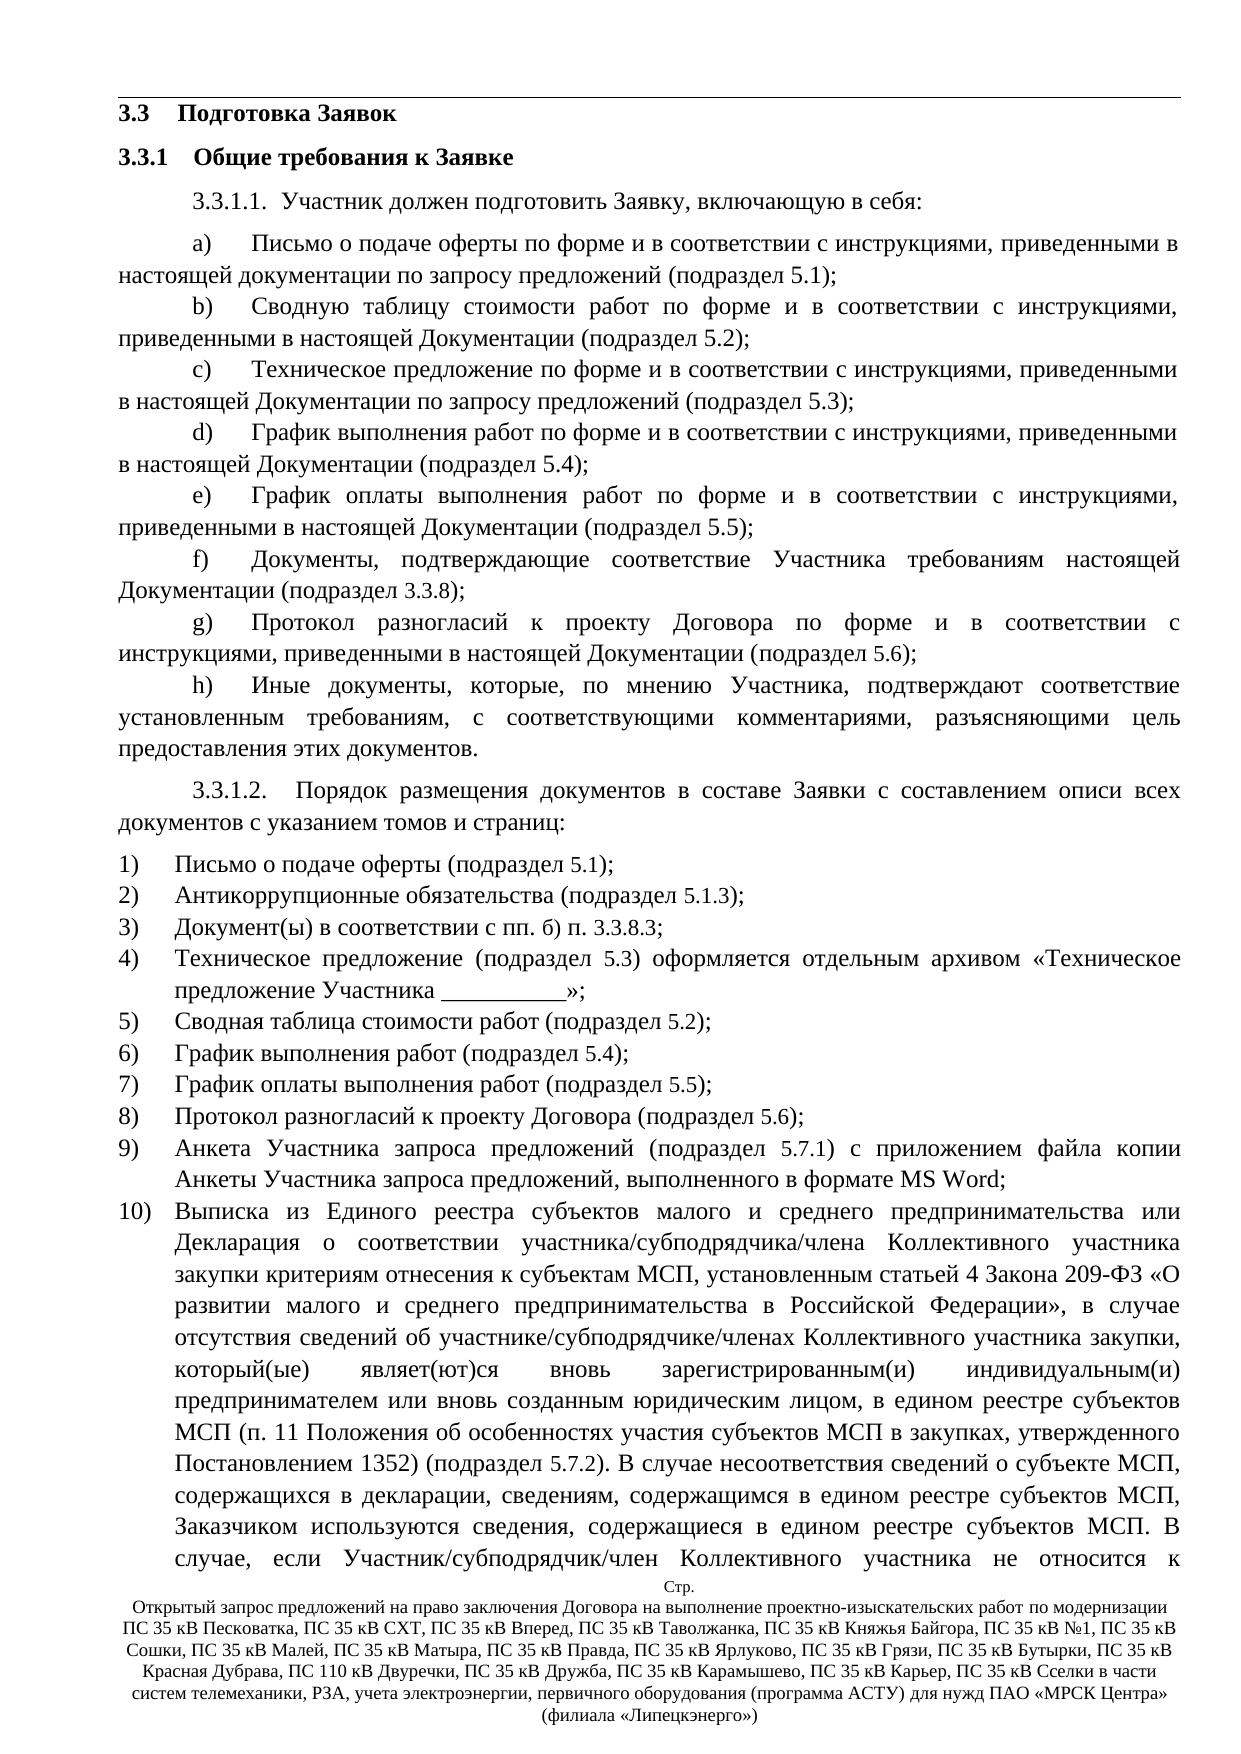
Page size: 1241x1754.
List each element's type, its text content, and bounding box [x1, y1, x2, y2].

list Техническое предложение (подраздел 5.3) оформляется отдельным архивом «Техническое предложение Участника __________»; [118, 943, 1181, 1004]
list Протокол разногласий к проекту Договора (подраздел 5.6); [118, 1101, 1181, 1130]
list Письмо о подаче оферты (подраздел 5.1); [118, 849, 1181, 877]
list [118, 1196, 1181, 1572]
subtitle Общие требования к Заявке [118, 142, 1181, 171]
list Порядок размещения документов в составе Заявки с составлением описи всех документов с указанием томов и страниц: [118, 775, 1181, 835]
list Участник должен подготовить Заявку, включающую в себя: [118, 186, 1181, 215]
list Иные документы, которые, по мнению Участника, подтверждают соответствие установленным требованиям, с соответствующими комментариями, разъясняющими цель предоставления этих документов. [118, 670, 1181, 762]
list Техническое предложение по форме и в соответствии с инструкциями, приведенными в настоящей Документации по запросу предложений (подраздел 5.3); [118, 354, 1178, 415]
list График выполнения работ (подраздел 5.4); [118, 1038, 1181, 1067]
list Сводную таблицу стоимости работ по форме и в соответствии с инструкциями, приведенными в настоящей Документации (подраздел 5.2); [118, 291, 1178, 352]
list Документ(ы) в соответствии с пп. б) п. 3.3.8.3; [118, 912, 1181, 941]
list Протокол разногласий к проекту Договора по форме и в соответствии с инструкциями, приведенными в настоящей Документации (подраздел 5.6); [118, 607, 1181, 667]
list Сводная таблица стоимости работ (подраздел 5.2); [118, 1006, 1181, 1035]
list Анкета Участника запроса предложений (подраздел 5.7.1) с приложением файла копии Анкеты Участника запроса предложений, выполненного в формате MS Word; [118, 1133, 1181, 1193]
list График оплаты выполнения работ (подраздел 5.5); [118, 1069, 1181, 1098]
list График оплаты выполнения работ по форме и в соответствии с инструкциями, приведенными в настоящей Документации (подраздел 5.5); [118, 481, 1179, 541]
list Антикоррупционные обязательства (подраздел 5.1.3); [118, 880, 1181, 909]
list Документы, подтверждающие соответствие Участника требованиям настоящей Документации (подраздел 3.3.8); [118, 544, 1181, 604]
list Письмо о подаче оферты по форме и в соответствии с инструкциями, приведенными в настоящей документации по запросу предложений (подраздел 5.1); [118, 228, 1178, 288]
list График выполнения работ по форме и в соответствии с инструкциями, приведенными в настоящей Документации (подраздел 5.4); [118, 417, 1179, 478]
subtitle Подготовка Заявок [118, 98, 1181, 127]
